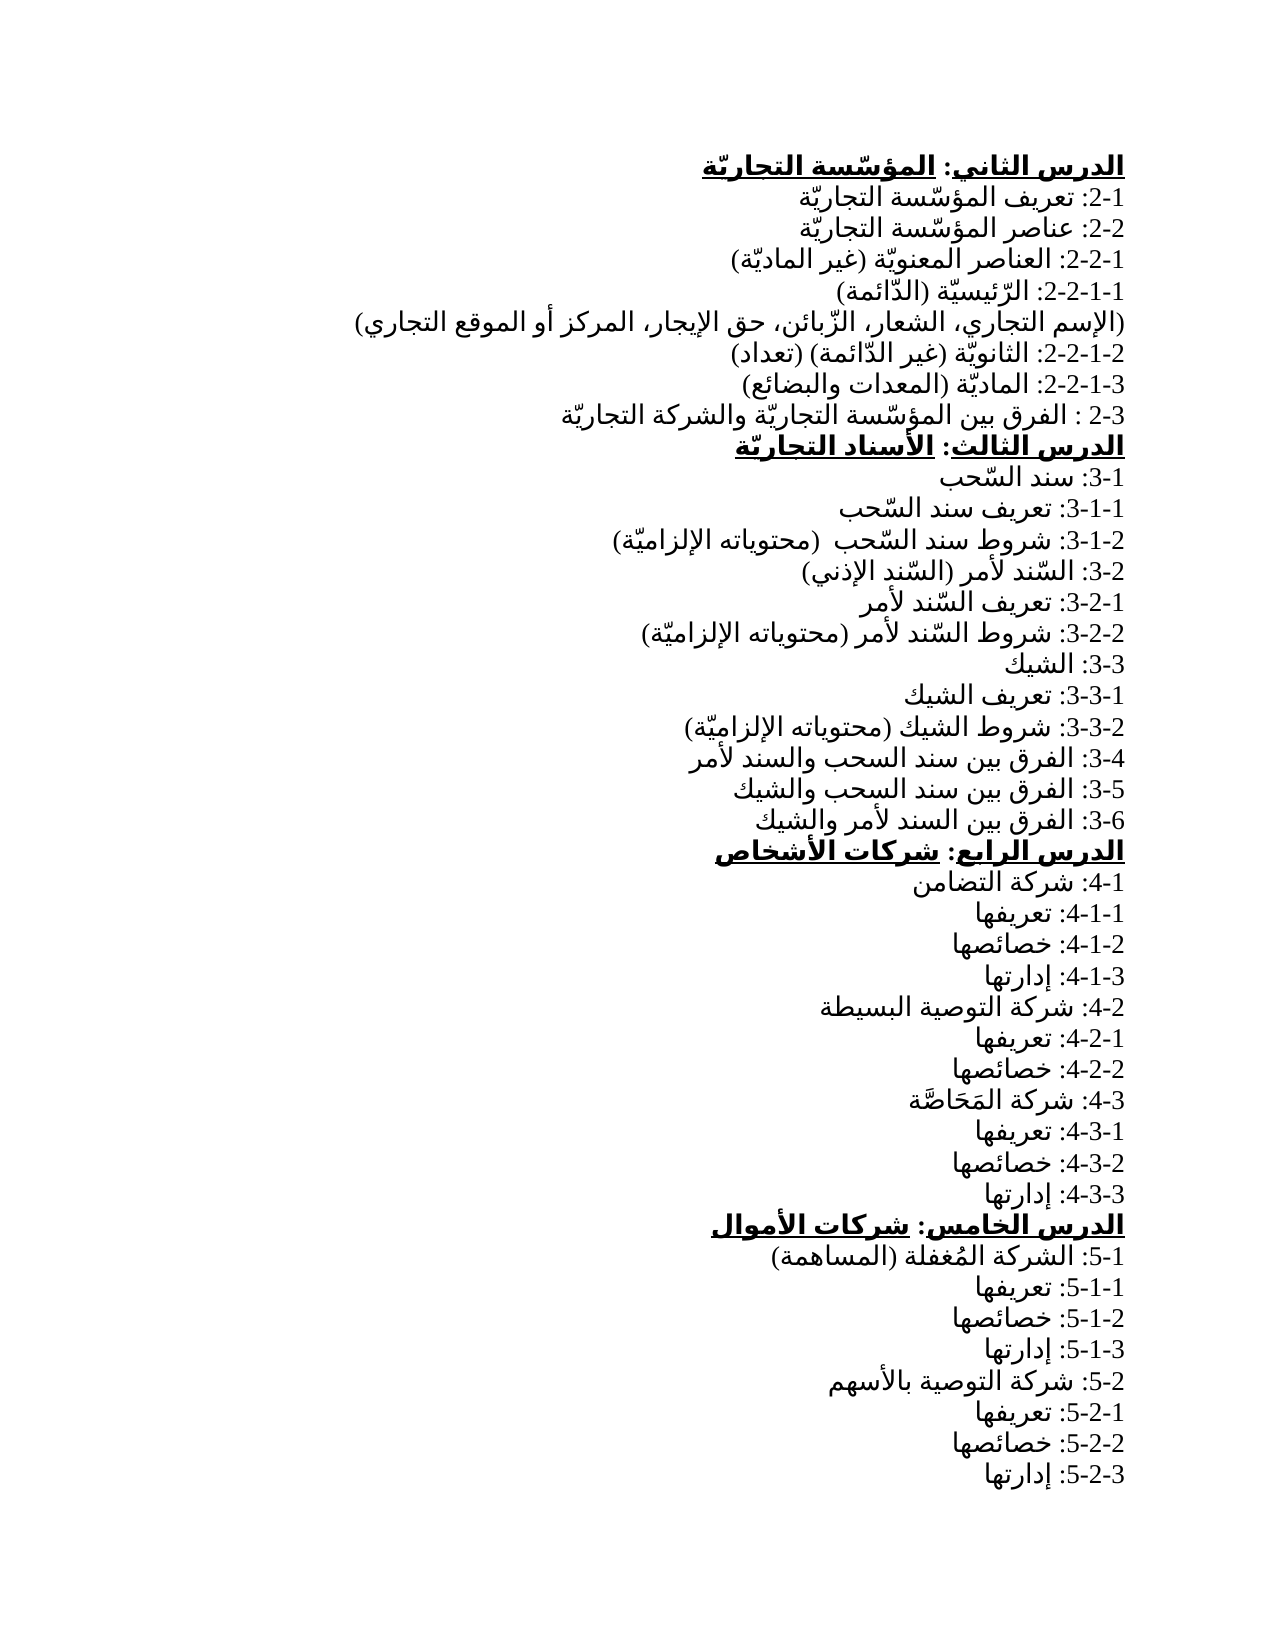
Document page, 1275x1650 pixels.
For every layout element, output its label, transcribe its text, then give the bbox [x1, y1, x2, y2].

text 4-2: شركة التوصية البسيطة [150, 991, 1125, 1022]
text 2-2-1: العناصر المعنويّة (غير الماديّة) [150, 243, 1125, 274]
text 5-2-3: إدارتها [150, 1458, 1125, 1489]
text الدرس الرابع: شركات الأشخاص [150, 835, 1125, 866]
text 4-2-1: تعريفها [150, 1022, 1125, 1053]
text 4-1-2: خصائصها [150, 929, 1125, 960]
text 2-2-1-2: الثانويّة (غير الدّائمة) (تعداد) [150, 337, 1125, 368]
text 2-2-1-1: الرّئيسيّة (الدّائمة) [150, 274, 1125, 306]
text 3-1-1: تعريف سند السّحب [150, 493, 1125, 524]
text 4-3: شركة المَحَاصَّة [150, 1084, 1125, 1116]
text 3-1-2: شروط سند السّحب (محتوياته الإلزاميّة) [150, 524, 1125, 555]
text الدرس الثالث: الأسناد التجاريّة [150, 430, 1125, 461]
text 5-1: الشركة المُغفلة (المساهمة) [150, 1240, 1125, 1271]
text 5-1-3: إدارتها [150, 1333, 1125, 1365]
text 2-3 : الفرق بين المؤسّسة التجاريّة والشركة التجاريّة [150, 399, 1125, 430]
text 4-3-1: تعريفها [150, 1116, 1125, 1147]
text 4-1: شركة التضامن [150, 866, 1125, 897]
text 3-2: السّند لأمر (السّند الإذني) [150, 555, 1125, 586]
text 2-1: تعريف المؤسّسة التجاريّة [150, 181, 1125, 212]
text 5-2: شركة التوصية بالأسهم [150, 1365, 1125, 1396]
text الدرس الخامس: شركات الأموال [150, 1209, 1125, 1240]
text 3-2-2: شروط السّند لأمر (محتوياته الإلزاميّة) [150, 617, 1125, 648]
text 2-2: عناصر المؤسّسة التجاريّة [150, 212, 1125, 243]
text 4-3-2: خصائصها [150, 1147, 1125, 1178]
text 3-4: الفرق بين سند السحب والسند لأمر [150, 742, 1125, 773]
text 3-3-2: شروط الشيك (محتوياته الإلزاميّة) [150, 711, 1125, 742]
text 3-3: الشيك [150, 648, 1125, 679]
text 4-1-3: إدارتها [150, 960, 1125, 991]
text 3-6: الفرق بين السند لأمر والشيك [150, 804, 1125, 835]
text 4-3-3: إدارتها [150, 1178, 1125, 1209]
text 2-2-1-3: الماديّة (المعدات والبضائع) [150, 368, 1125, 399]
text 5-1-1: تعريفها [150, 1271, 1125, 1302]
text 4-1-1: تعريفها [150, 897, 1125, 929]
text 3-5: الفرق بين سند السحب والشيك [150, 773, 1125, 804]
text 5-1-2: خصائصها [150, 1302, 1125, 1333]
text 3-3-1: تعريف الشيك [150, 679, 1125, 711]
text 4-2-2: خصائصها [150, 1053, 1125, 1084]
text الدرس الثاني: المؤسّسة التجاريّة [150, 150, 1125, 181]
text (الإسم التجاري، الشعار، الزّبائن، حق الإيجار، المركز أو الموقع التجاري) [150, 306, 1125, 337]
text 5-2-2: خصائصها [150, 1427, 1125, 1458]
text 3-2-1: تعريف السّند لأمر [150, 586, 1125, 617]
text 5-2-1: تعريفها [150, 1396, 1125, 1427]
text 3-1: سند السّحب [150, 461, 1125, 493]
